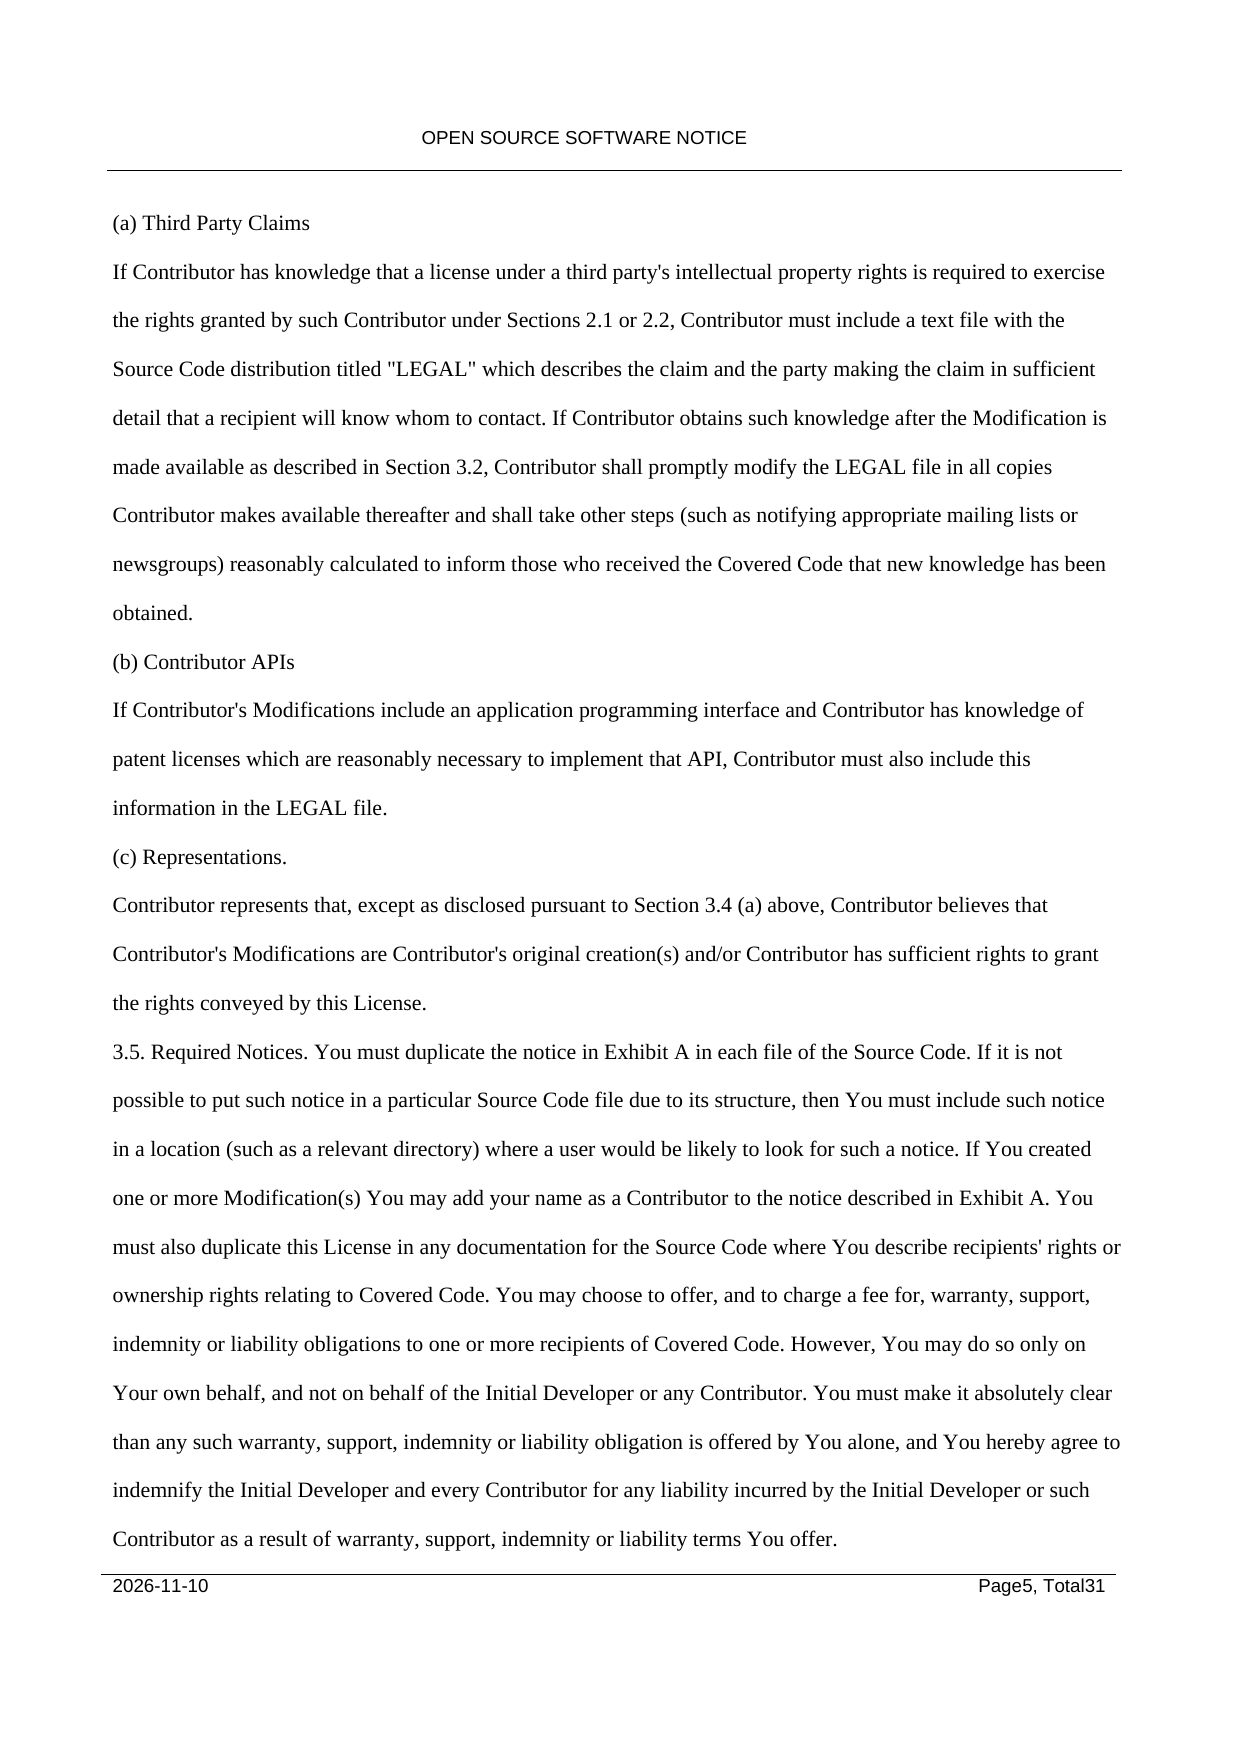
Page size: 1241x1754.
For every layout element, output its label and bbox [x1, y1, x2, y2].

text [112, 206, 1128, 1555]
